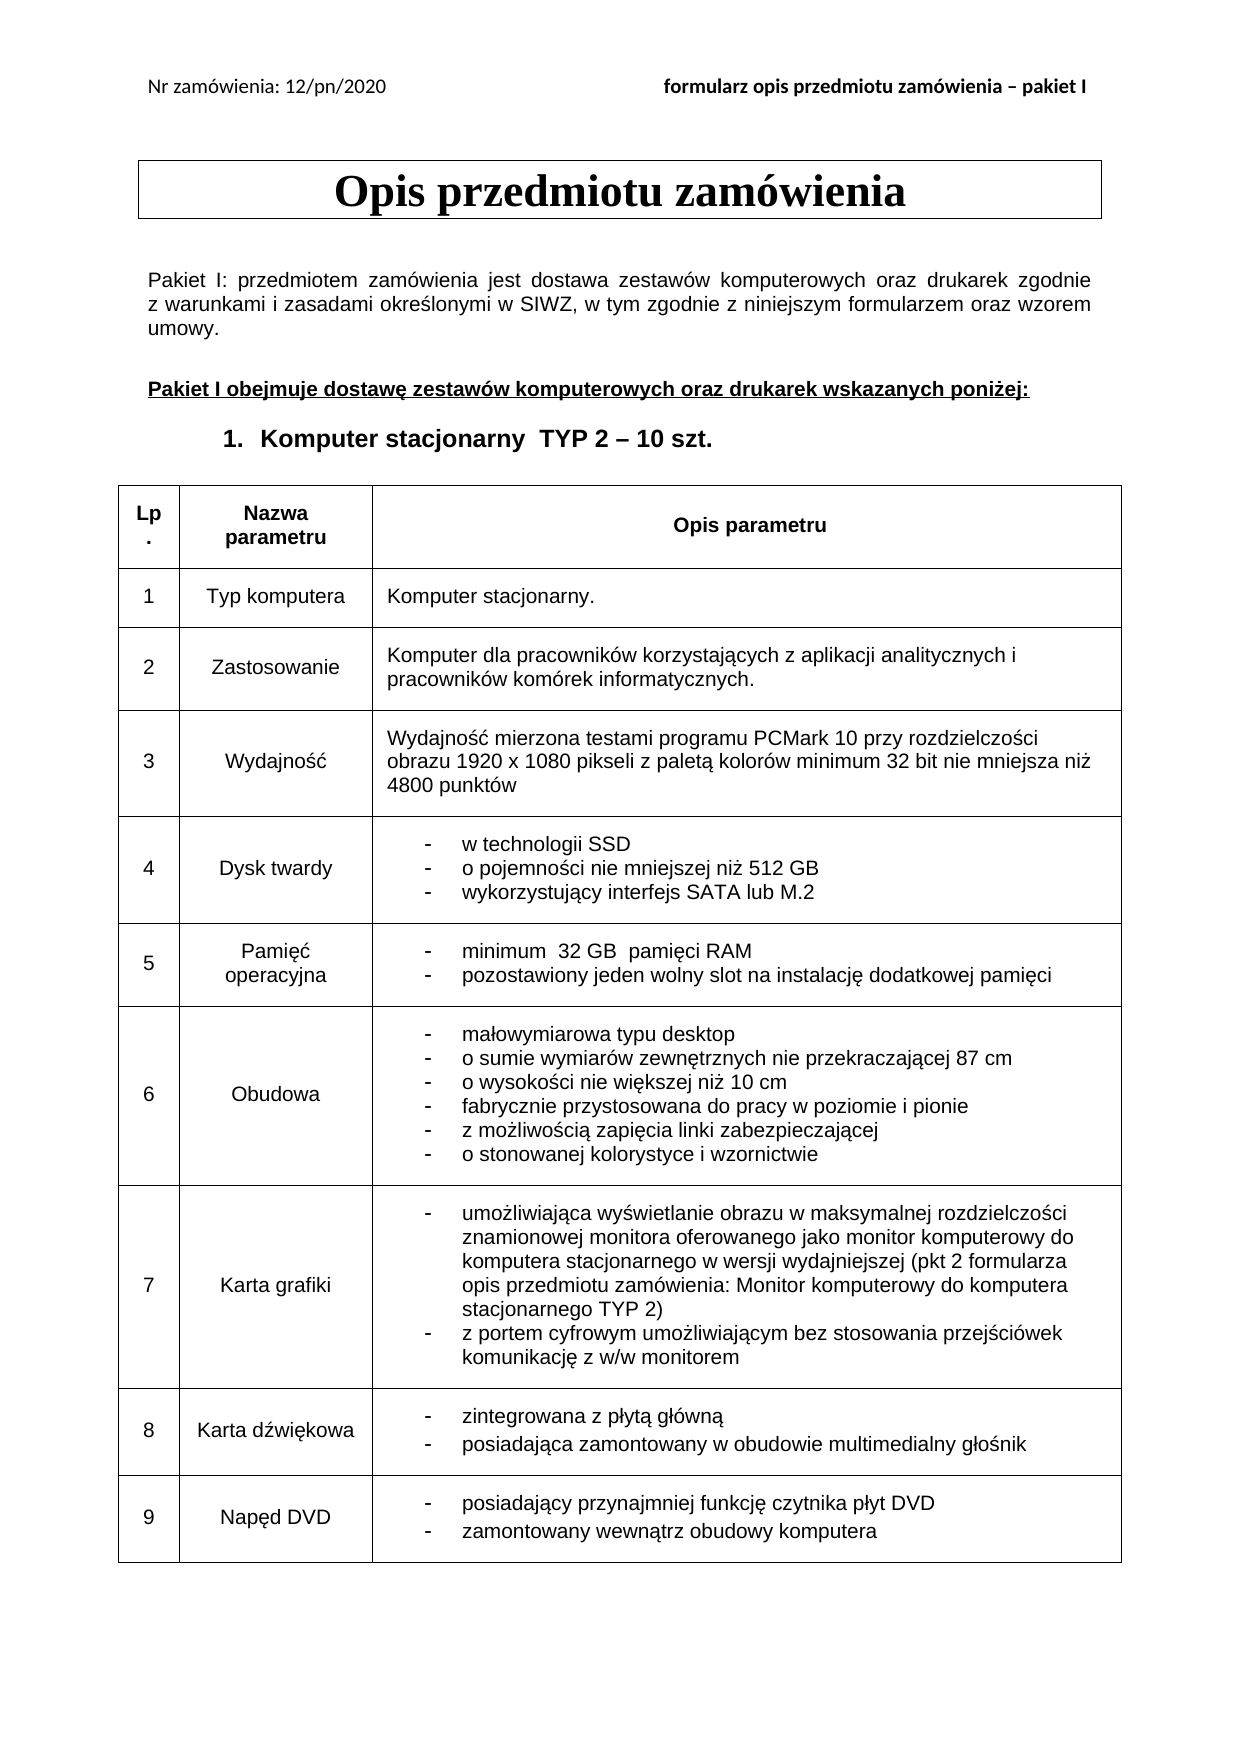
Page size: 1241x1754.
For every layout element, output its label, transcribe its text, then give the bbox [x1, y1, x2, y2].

table_header Opis parametru [373, 486, 1121, 568]
table_cell 8 [119, 1389, 179, 1475]
table_cell Napęd DVD [180, 1476, 372, 1562]
table_header Nazwa parametru [180, 486, 372, 568]
table_cell małowymiarowa typu desktop o sumie wymiarów zewnętrznych nie przekraczającej 87 cm o wysokości nie większej niż 10 cm fabrycznie przystosowana do pracy w poziomie i pionie z możliwością zapięcia linki zabezpieczającej o stonowanej kolorystyce i wzornictwie [373, 1007, 1121, 1185]
list Komputer stacjonarny TYP 2 – 10 szt. [223, 424, 1093, 453]
table_cell Karta grafiki [180, 1186, 372, 1388]
table_cell 4 [119, 817, 179, 923]
subtitle Pakiet I: przedmiotem zamówienia jest dostawa zestawów komputerowych oraz drukarek zgodnie z warunkami i zasadami określonymi w SIWZ, w tym zgodnie z niniejszym formularzem oraz wzorem umowy. [148, 268, 1093, 340]
table_header Lp. [119, 486, 179, 568]
text Pakiet I obejmuje dostawę zestawów komputerowych oraz drukarek wskazanych poniżej: [148, 376, 1093, 400]
table_cell 1 [119, 569, 179, 627]
table_cell Pamięć operacyjna [180, 924, 372, 1006]
text Opis przedmiotu zamówienia [139, 161, 1101, 218]
table_cell Zastosowanie [180, 628, 372, 709]
table_cell Dysk twardy [180, 817, 372, 923]
table_cell Obudowa [180, 1007, 372, 1185]
table_cell 6 [119, 1007, 179, 1185]
table_cell 5 [119, 924, 179, 1006]
table_cell Komputer dla pracowników korzystających z aplikacji analitycznych i pracowników komórek informatycznych. [373, 628, 1121, 709]
table_cell 3 [119, 711, 179, 816]
table_cell posiadający przynajmniej funkcję czytnika płyt DVD zamontowany wewnątrz obudowy komputera [373, 1476, 1121, 1562]
table_cell Wydajność [180, 711, 372, 816]
table_cell zintegrowana z płytą główną posiadająca zamontowany w obudowie multimedialny głośnik [373, 1389, 1121, 1475]
table_cell umożliwiająca wyświetlanie obrazu w maksymalnej rozdzielczości znamionowej monitora oferowanego jako monitor komputerowy do komputera stacjonarnego w wersji wydajniejszej (pkt 2 formularza opis przedmiotu zamówienia: Monitor komputerowy do komputera stacjonarnego TYP 2) z portem cyfrowym umożliwiającym bez stosowania przejściówek komunikację z w/w monitorem [373, 1186, 1121, 1388]
table_cell Typ komputera [180, 569, 372, 627]
table_cell 2 [119, 628, 179, 709]
table_cell 7 [119, 1186, 179, 1388]
table_cell minimum 32 GB pamięci RAM pozostawiony jeden wolny slot na instalację dodatkowej pamięci [373, 924, 1121, 1006]
table_cell w technologii SSD o pojemności nie mniejszej niż 512 GB wykorzystujący interfejs SATA lub M.2 [373, 817, 1121, 923]
table_cell Karta dźwiękowa [180, 1389, 372, 1475]
table_cell Komputer stacjonarny. [373, 569, 1121, 627]
table_cell Wydajność mierzona testami programu PCMark 10 przy rozdzielczości obrazu 1920 x 1080 pikseli z paletą kolorów minimum 32 bit nie mniejsza niż 4800 punktów [373, 711, 1121, 816]
table_cell 9 [119, 1476, 179, 1562]
